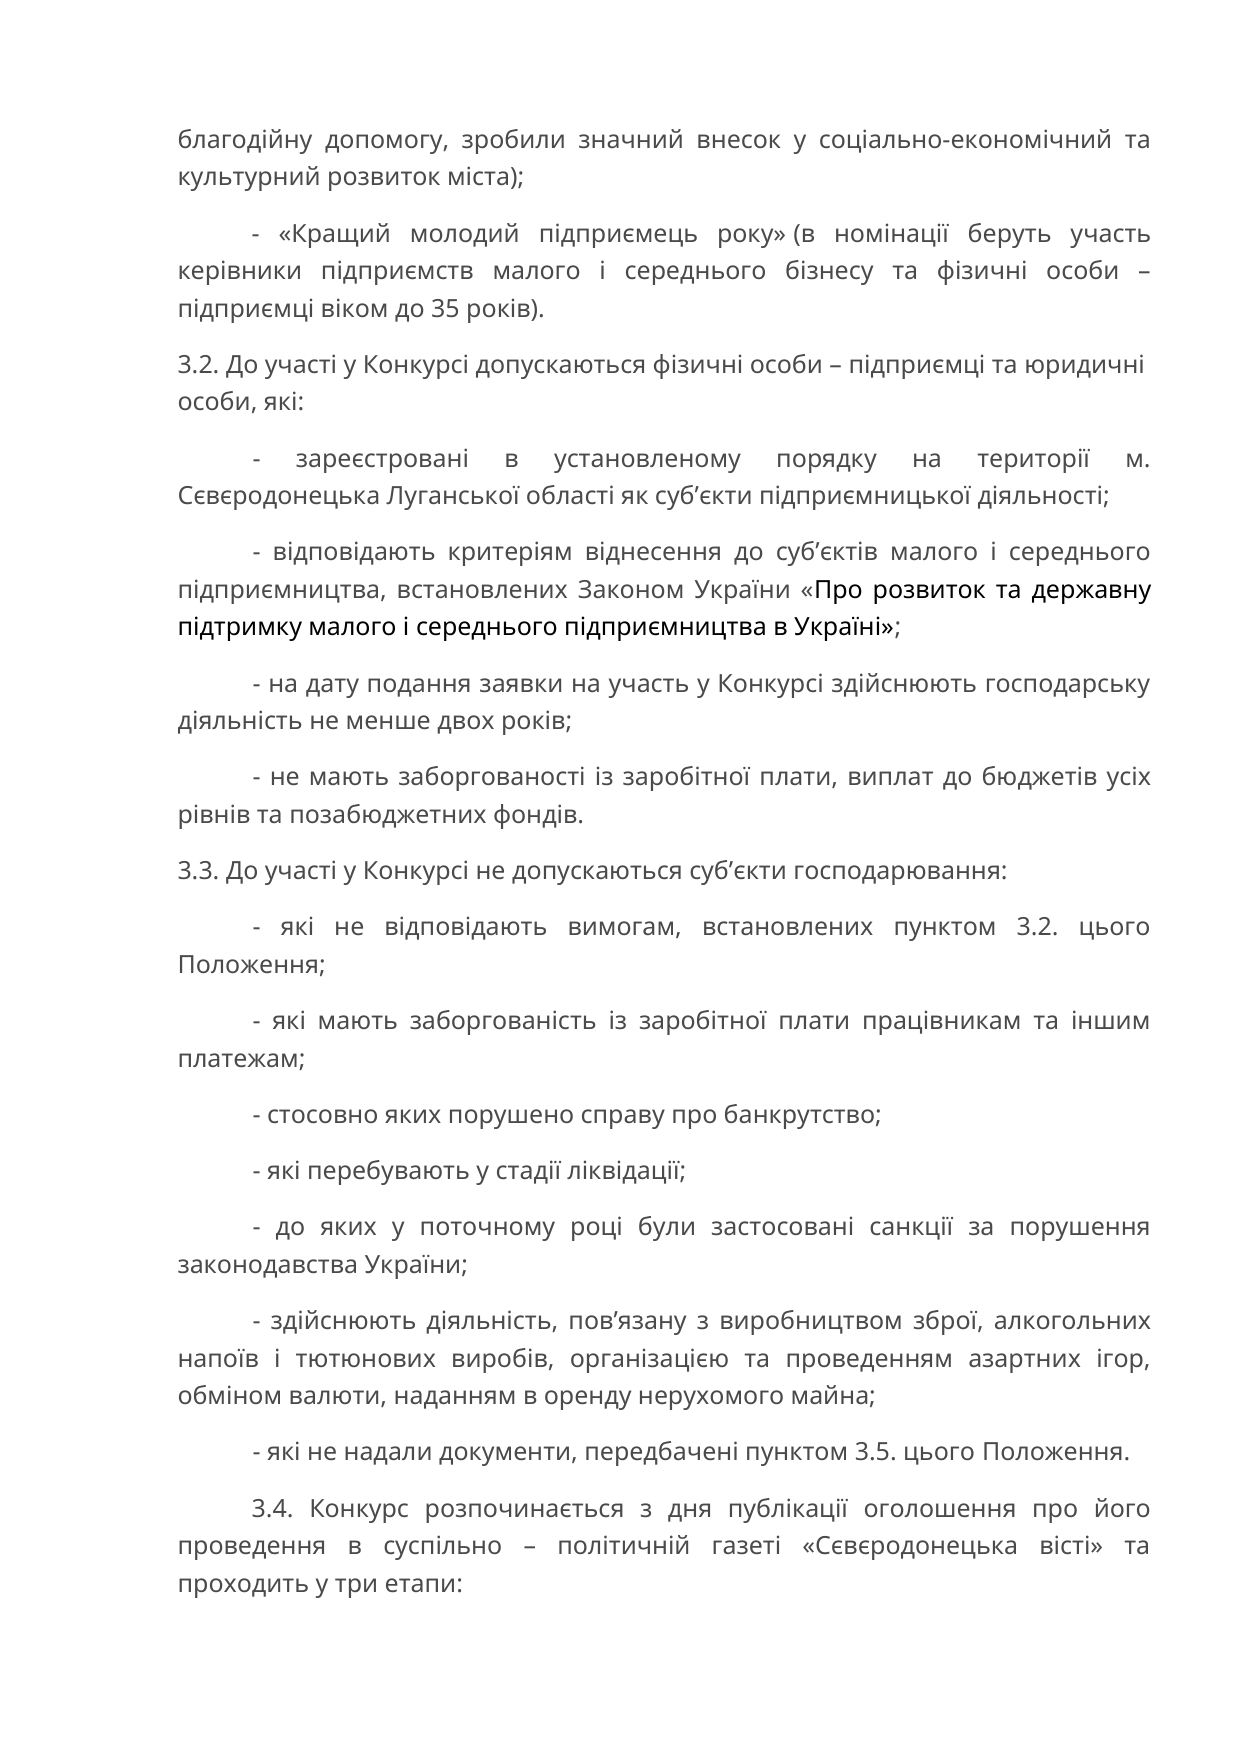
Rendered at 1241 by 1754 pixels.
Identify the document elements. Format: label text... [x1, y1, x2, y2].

text - здійснюють діяльність, пов’язану з виробництвом зброї, алкогольних напоїв і тютюнових виробів, організацією та проведенням азартних ігор, обміном валюти, наданням в оренду нерухомого майна; [177, 1299, 1152, 1412]
text - які перебувають у стадії ліквідації; [177, 1149, 1152, 1187]
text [177, 118, 1152, 193]
text - на дату подання заявки на участь у Конкурсі здійснюють господарську діяльність не менше двох років; [177, 662, 1152, 737]
text 3.2. До участі у Конкурсі допускаються фізичні особи – підприємці та юридичні особи, які: [177, 343, 1152, 418]
text 3.4. Конкурс розпочинається з дня публікації оголошення про його проведення в суспільно – політичній газеті «Сєвєродонецька вісті» та проходить у три етапи: [177, 1487, 1152, 1599]
text 3.3. До участі у Конкурсі не допускаються суб’єкти господарювання: [177, 849, 1152, 887]
text - не мають заборгованості із заробітної плати, виплат до бюджетів усіх рівнів та позабюджетних фондів. [177, 756, 1152, 831]
text - які не надали документи, передбачені пунктом 3.5. цього Положення. [177, 1431, 1152, 1468]
text - які мають заборгованість із заробітної плати працівникам та іншим платежам; [177, 999, 1152, 1074]
text - до яких у поточному році були застосовані санкції за порушення законодавства України; [177, 1206, 1152, 1281]
text - «Кращий молодий підприємець року» (в номінації беруть участь керівники підприємств малого і середнього бізнесу та фізичні особи – підприємці віком до 35 років). [177, 212, 1152, 324]
text - відповідають критеріям віднесення до суб’єктів малого і середнього підприємництва, встановлених Законом України «Про розвиток та державну підтримку малого і середнього підприємництва в Україні»; [177, 531, 1152, 643]
text - які не відповідають вимогам, встановлених пунктом 3.2. цього Положення; [177, 906, 1152, 981]
text - зареєстровані в установленому порядку на території м. Сєвєродонецька Луганської області як суб’єкти підприємницької діяльності; [177, 437, 1152, 512]
text - стосовно яких порушено справу про банкрутство; [177, 1093, 1152, 1131]
